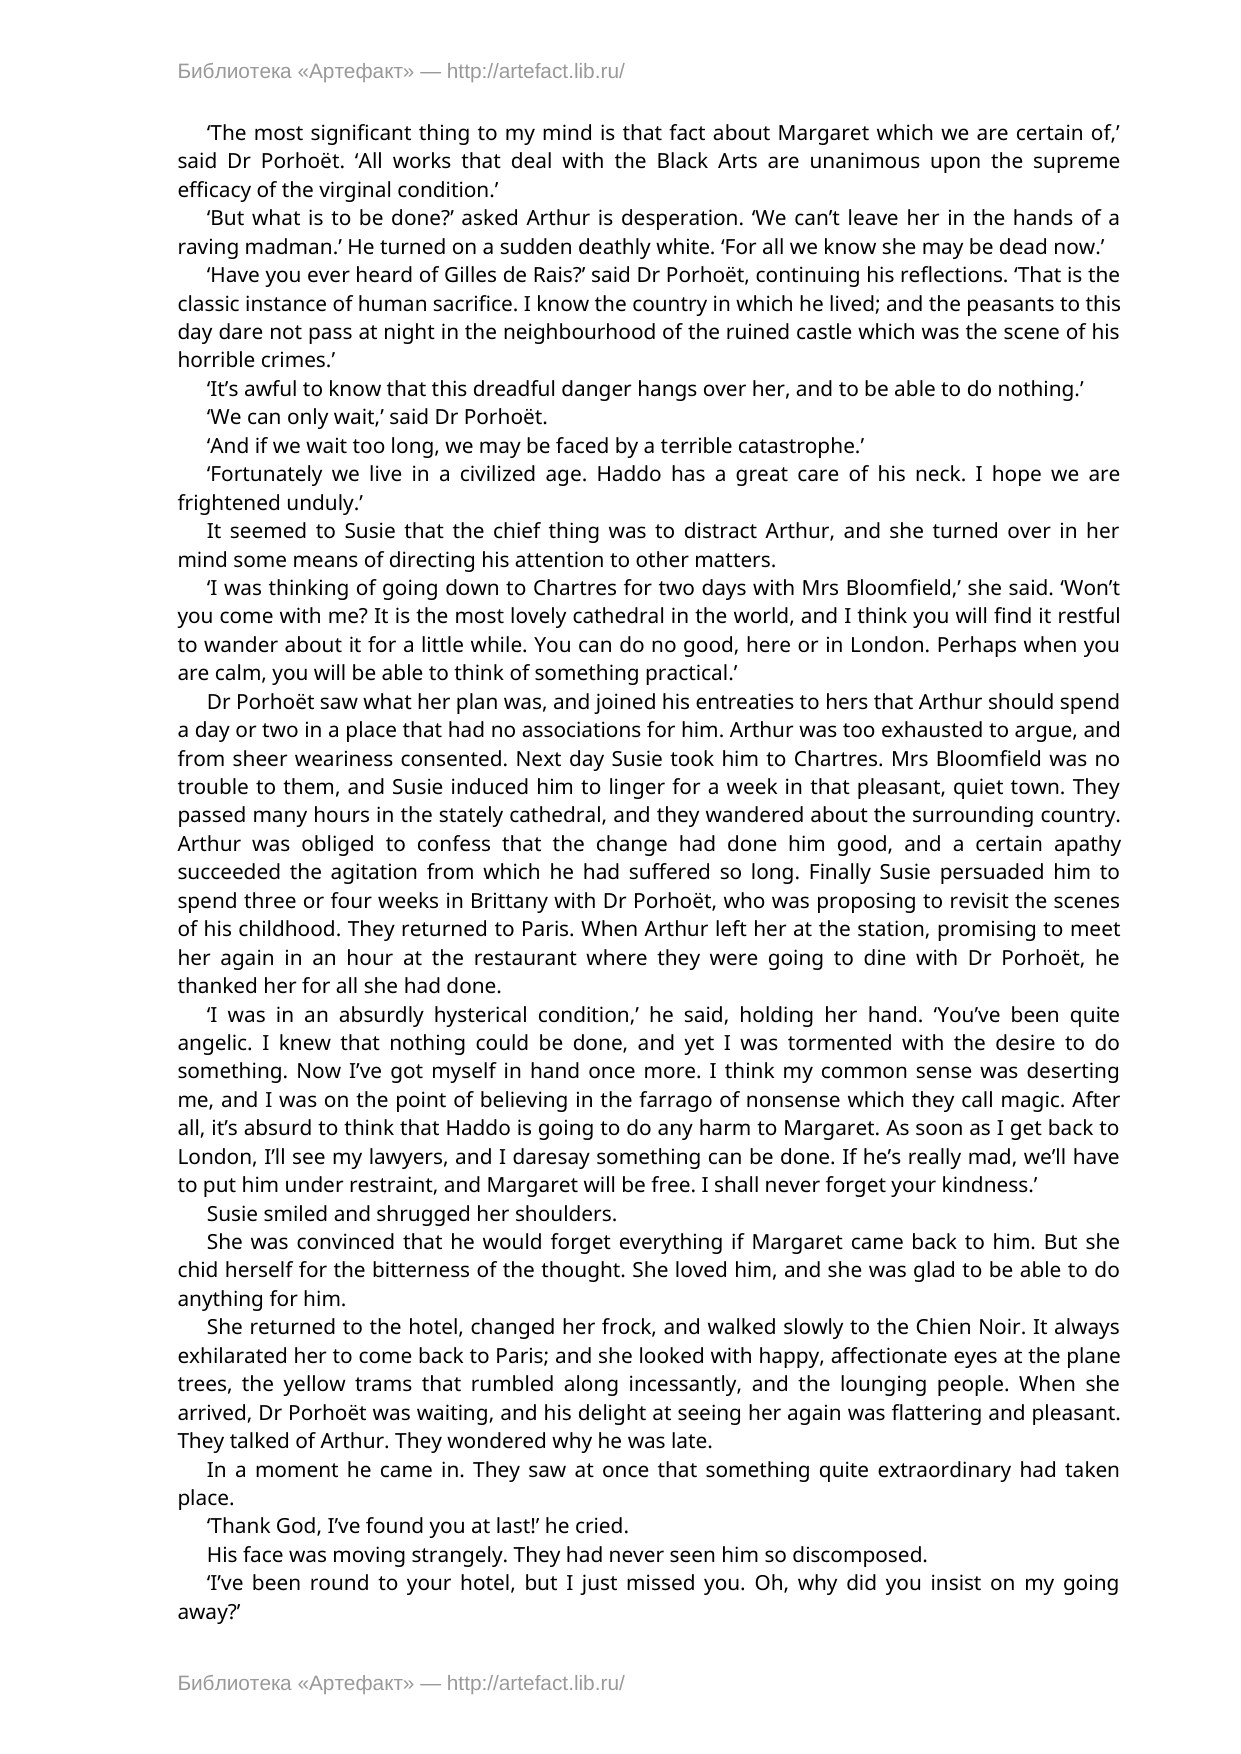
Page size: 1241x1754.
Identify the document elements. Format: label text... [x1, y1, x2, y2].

text ‘I was thinking of going down to Chartres for two days with Mrs Bloomfield,’ she said. ‘Won’t you come with me? It is the most lovely cathedral in the world, and I think you will find it restful to wander about it for a little while. You can do no good, here or in London. Perhaps when you are calm, you will be able to think of something practical.’ [177, 573, 1122, 687]
text ‘The most significant thing to my mind is that fact about Margaret which we are certain of,’ said Dr Porhoët. ‘All works that deal with the Black Arts are unanimous upon the supreme efficacy of the virginal condition.’ [177, 118, 1122, 203]
text In a moment he came in. They saw at once that something quite extraordinary had taken place. [177, 1455, 1122, 1512]
text ‘Have you ever heard of Gilles de Rais?’ said Dr Porhoët, continuing his reflections. ‘That is the classic instance of human sacrifice. I know the country in which he lived; and the peasants to this day dare not pass at night in the neighbourhood of the ruined castle which was the scene of his horrible crimes.’ [177, 260, 1122, 374]
text ‘We can only wait,’ said Dr Porhoët. [177, 402, 1122, 431]
text She returned to the hotel, changed her frock, and walked slowly to the Chien Noir. It always exhilarated her to come back to Paris; and she looked with happy, affectionate eyes at the plane trees, the yellow trams that rumbled along incessantly, and the lounging people. When she arrived, Dr Porhoët was waiting, and his delight at seeing her again was flattering and pleasant. They talked of Arthur. They wondered why he was late. [177, 1312, 1122, 1455]
text ‘I’ve been round to your hotel, but I just missed you. Oh, why did you insist on my going away?’ [177, 1568, 1122, 1625]
text ‘And if we wait too long, we may be faced by a terrible catastrophe.’ [177, 431, 1122, 459]
text ‘Fortunately we live in a civilized age. Haddo has a great care of his neck. I hope we are frightened unduly.’ [177, 459, 1122, 516]
text She was convinced that he would forget everything if Margaret came back to him. But she chid herself for the bitterness of the thought. She loved him, and she was glad to be able to do anything for him. [177, 1227, 1122, 1312]
text ‘I was in an absurdly hysterical condition,’ he said, holding her hand. ‘You’ve been quite angelic. I knew that nothing could be done, and yet I was tormented with the desire to do something. Now I’ve got myself in hand once more. I think my common sense was deserting me, and I was on the point of believing in the farrago of nonsense which they call magic. After all, it’s absurd to think that Haddo is going to do any harm to Margaret. As soon as I get back to London, I’ll see my lawyers, and I daresay something can be done. If he’s really mad, we’ll have to put him under restraint, and Margaret will be free. I shall never forget your kindness.’ [177, 1000, 1122, 1199]
text ‘Thank God, I’ve found you at last!’ he cried. [177, 1512, 1122, 1540]
text His face was moving strangely. They had never seen him so discomposed. [177, 1540, 1122, 1568]
text ‘It’s awful to know that this dreadful danger hangs over her, and to be able to do nothing.’ [177, 374, 1122, 402]
text It seemed to Susie that the chief thing was to distract Arthur, and she turned over in her mind some means of directing his attention to other matters. [177, 516, 1122, 573]
text ‘But what is to be done?’ asked Arthur is desperation. ‘We can’t leave her in the hands of a raving madman.’ He turned on a sudden deathly white. ‘For all we know she may be dead now.’ [177, 203, 1122, 260]
text Dr Porhoët saw what her plan was, and joined his entreaties to hers that Arthur should spend a day or two in a place that had no associations for him. Arthur was too exhausted to argue, and from sheer weariness consented. Next day Susie took him to Chartres. Mrs Bloomfield was no trouble to them, and Susie induced him to linger for a week in that pleasant, quiet town. They passed many hours in the stately cathedral, and they wandered about the surrounding country. Arthur was obliged to confess that the change had done him good, and a certain apathy succeeded the agitation from which he had suffered so long. Finally Susie persuaded him to spend three or four weeks in Brittany with Dr Porhoët, who was proposing to revisit the scenes of his childhood. They returned to Paris. When Arthur left her at the station, promising to meet her again in an hour at the restaurant where they were going to dine with Dr Porhoët, he thanked her for all she had done. [177, 687, 1122, 1000]
text Susie smiled and shrugged her shoulders. [177, 1199, 1122, 1227]
